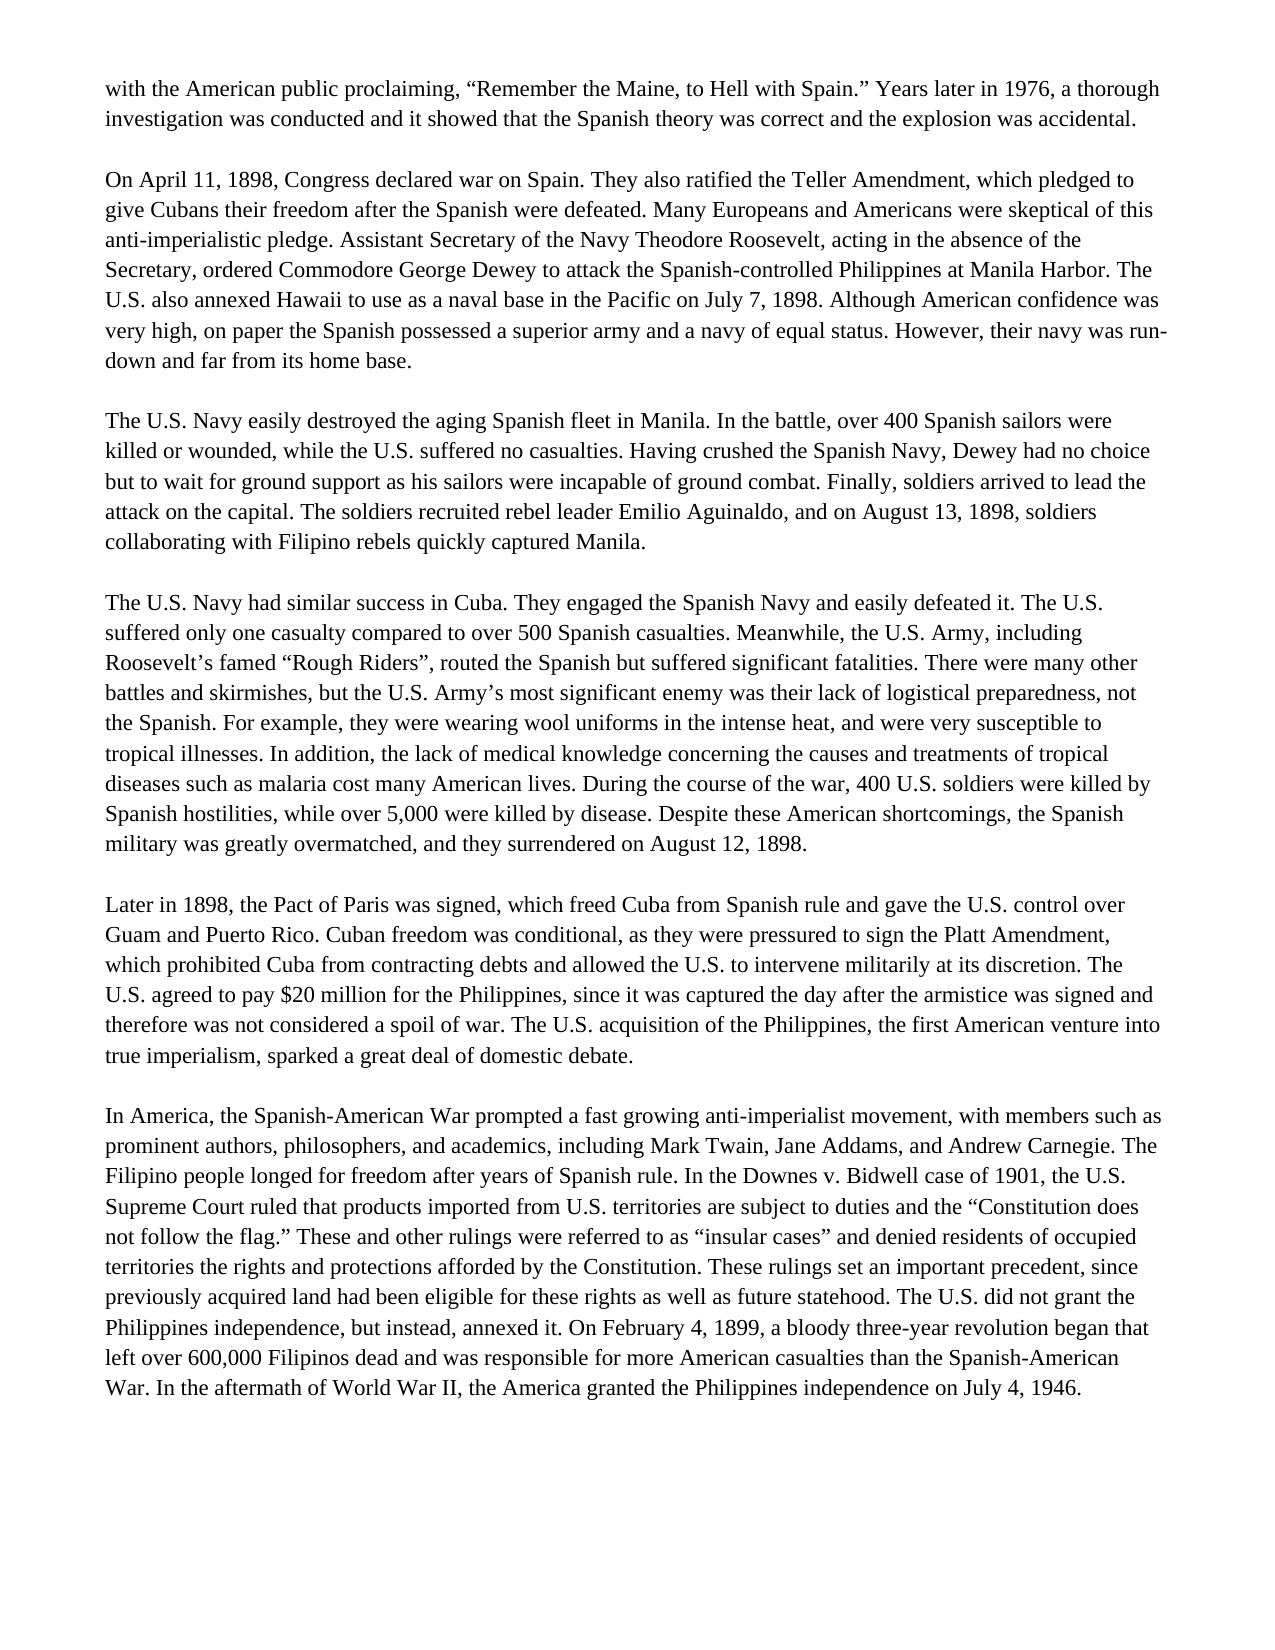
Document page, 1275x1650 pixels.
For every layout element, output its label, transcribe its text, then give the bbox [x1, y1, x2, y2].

text The U.S. Navy easily destroyed the aging Spanish fleet in Manila. In the battle, over 400 Spanish sailors were killed or wounded, while the U.S. suffered no casualties. Having crushed the Spanish Navy, Dewey had no choice but to wait for ground support as his sailors were incapable of ground combat. Finally, soldiers arrived to lead the attack on the capital. The soldiers recruited rebel leader Emilio Aguinaldo, and on August 13, 1898, soldiers collaborating with Filipino rebels quickly captured Manila. [105, 407, 1170, 554]
text In America, the Spanish-American War prompted a fast growing anti-imperialist movement, with members such as prominent authors, philosophers, and academics, including Mark Twain, Jane Addams, and Andrew Carnegie. The Filipino people longed for freedom after years of Spanish rule. In the Downes v. Bidwell case of 1901, the U.S. Supreme Court ruled that products imported from U.S. territories are subject to duties and the “Constitution does not follow the flag.” These and other rulings were referred to as “insular cases” and denied residents of occupied territories the rights and protections afforded by the Constitution. These rulings set an important precedent, since previously acquired land had been eligible for these rights as well as future statehood. The U.S. did not grant the Philippines independence, but instead, annexed it. On February 4, 1899, a bloody three-year revolution began that left over 600,000 Filipinos dead and was responsible for more American casualties than the Spanish-American War. In the aftermath of World War II, the America granted the Philippines independence on July 4, 1946. [105, 1102, 1170, 1400]
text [105, 75, 1170, 132]
text The U.S. Navy had similar success in Cuba. They engaged the Spanish Navy and easily defeated it. The U.S. suffered only one casualty compared to over 500 Spanish casualties. Meanwhile, the U.S. Army, including Roosevelt’s famed “Rough Riders”, routed the Spanish but suffered significant fatalities. There were many other battles and skirmishes, but the U.S. Army’s most significant enemy was their lack of logistical preparedness, not the Spanish. For example, they were wearing wool uniforms in the intense heat, and were very susceptible to tropical illnesses. In addition, the lack of medical knowledge concerning the causes and treatments of tropical diseases such as malaria cost many American lives. During the course of the war, 400 U.S. soldiers were killed by Spanish hostilities, while over 5,000 were killed by disease. Despite these American shortcomings, the Spanish military was greatly overmatched, and they surrendered on August 12, 1898. [105, 588, 1170, 857]
text Later in 1898, the Pact of Paris was signed, which freed Cuba from Spanish rule and gave the U.S. control over Guam and Puerto Rico. Cuban freedom was conditional, as they were pressured to sign the Platt Amendment, which prohibited Cuba from contracting debts and allowed the U.S. to intervene militarily at its discretion. The U.S. agreed to pay $20 million for the Philippines, since it was captured the day after the armistice was signed and therefore was not considered a spoil of war. The U.S. acquisition of the Philippines, the first American venture into true imperialism, sparked a great deal of domestic debate. [105, 891, 1170, 1068]
text On April 11, 1898, Congress declared war on Spain. They also ratified the Teller Amendment, which pledged to give Cubans their freedom after the Spanish were defeated. Many Europeans and Americans were skeptical of this anti-imperialistic pledge. Assistant Secretary of the Navy Theodore Roosevelt, acting in the absence of the Secretary, ordered Commodore George Dewey to attack the Spanish-controlled Philippines at Manila Harbor. The U.S. also annexed Hawaii to use as a naval base in the Pacific on July 7, 1898. Although American confidence was very high, on paper the Spanish possessed a superior army and a navy of equal status. However, their navy was run-down and far from its home base. [105, 166, 1170, 373]
